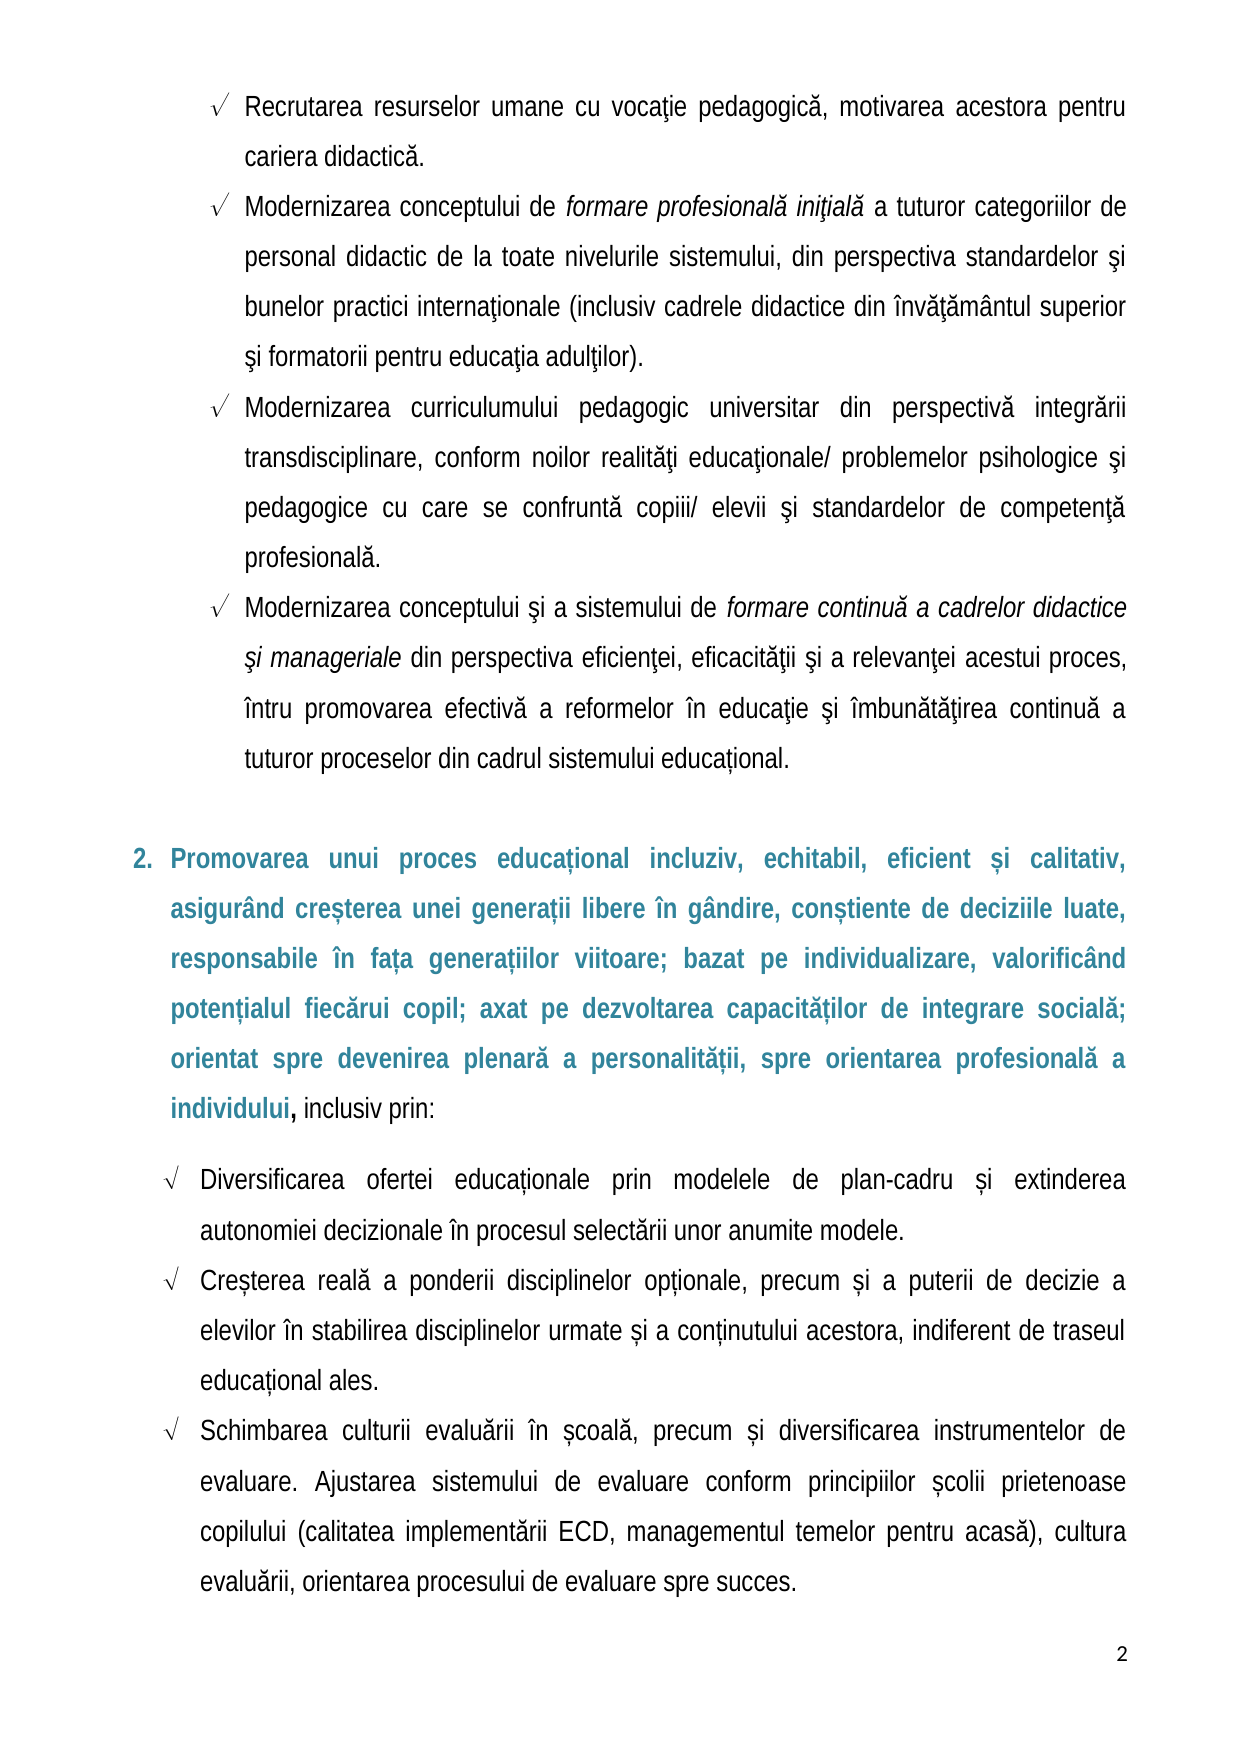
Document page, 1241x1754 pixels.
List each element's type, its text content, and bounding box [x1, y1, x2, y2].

list Modernizarea curriculumului pedagogic universitar din perspectivă integrării transdisciplinare, conform noilor realităţi educaţionale/ problemelor psihologice şi pedagogice cu care se confruntă copiii/ elevii şi standardelor de competenţă profesională. [207, 390, 1128, 574]
list Schimbarea culturii evaluării în școală, precum și diversificarea instrumentelor de evaluare. Ajustarea sistemului de evaluare conform principiilor școlii prietenoase copilului (calitatea implementării ECD, managementul temelor pentru acasă), cultura evaluării, orientarea procesului de evaluare spre succes. [162, 1413, 1128, 1597]
list Modernizarea conceptului de formare profesională iniţială a tuturor categoriilor de personal didactic de la toate nivelurile sistemului, din perspectiva standardelor şi bunelor practici internaţionale (inclusiv cadrele didactice din învăţământul superior şi formatorii pentru educaţia adulţilor). [207, 189, 1128, 373]
list Creșterea reală a ponderii disciplinelor opționale, precum și a puterii de decizie a elevilor în stabilirea disciplinelor urmate și a conținutului acestora, indiferent de traseul educațional ales. [162, 1263, 1128, 1397]
list Modernizarea conceptului şi a sistemului de formare continuă a cadrelor didactice şi manageriale din perspectiva eficienţei, eficacităţii şi a relevanţei acestui proces, întru promovarea efectivă a reformelor în educaţie şi îmbunătăţirea continuă a tuturor proceselor din cadrul sistemului educațional. [207, 590, 1128, 774]
list Diversificarea ofertei educaționale prin modelele de plan-cadru și extinderea autonomiei decizionale în procesul selectării unor anumite modele. [162, 1162, 1128, 1246]
list Promovarea unui proces educațional incluziv, echitabil, eficient și calitativ, asigurând creșterea unei generații libere în gândire, conștiente de deciziile luate, responsabile în fața generațiilor viitoare; bazat pe individualizare, valorificând potențialul fiecărui copil; axat pe dezvoltarea capacităților de integrare socială; orientat spre devenirea plenară a personalității, spre orientarea profesională a individului, inclusiv prin: [133, 841, 1128, 1125]
list Recrutarea resurselor umane cu vocaţie pedagogică, motivarea acestora pentru cariera didactică. [207, 89, 1128, 172]
